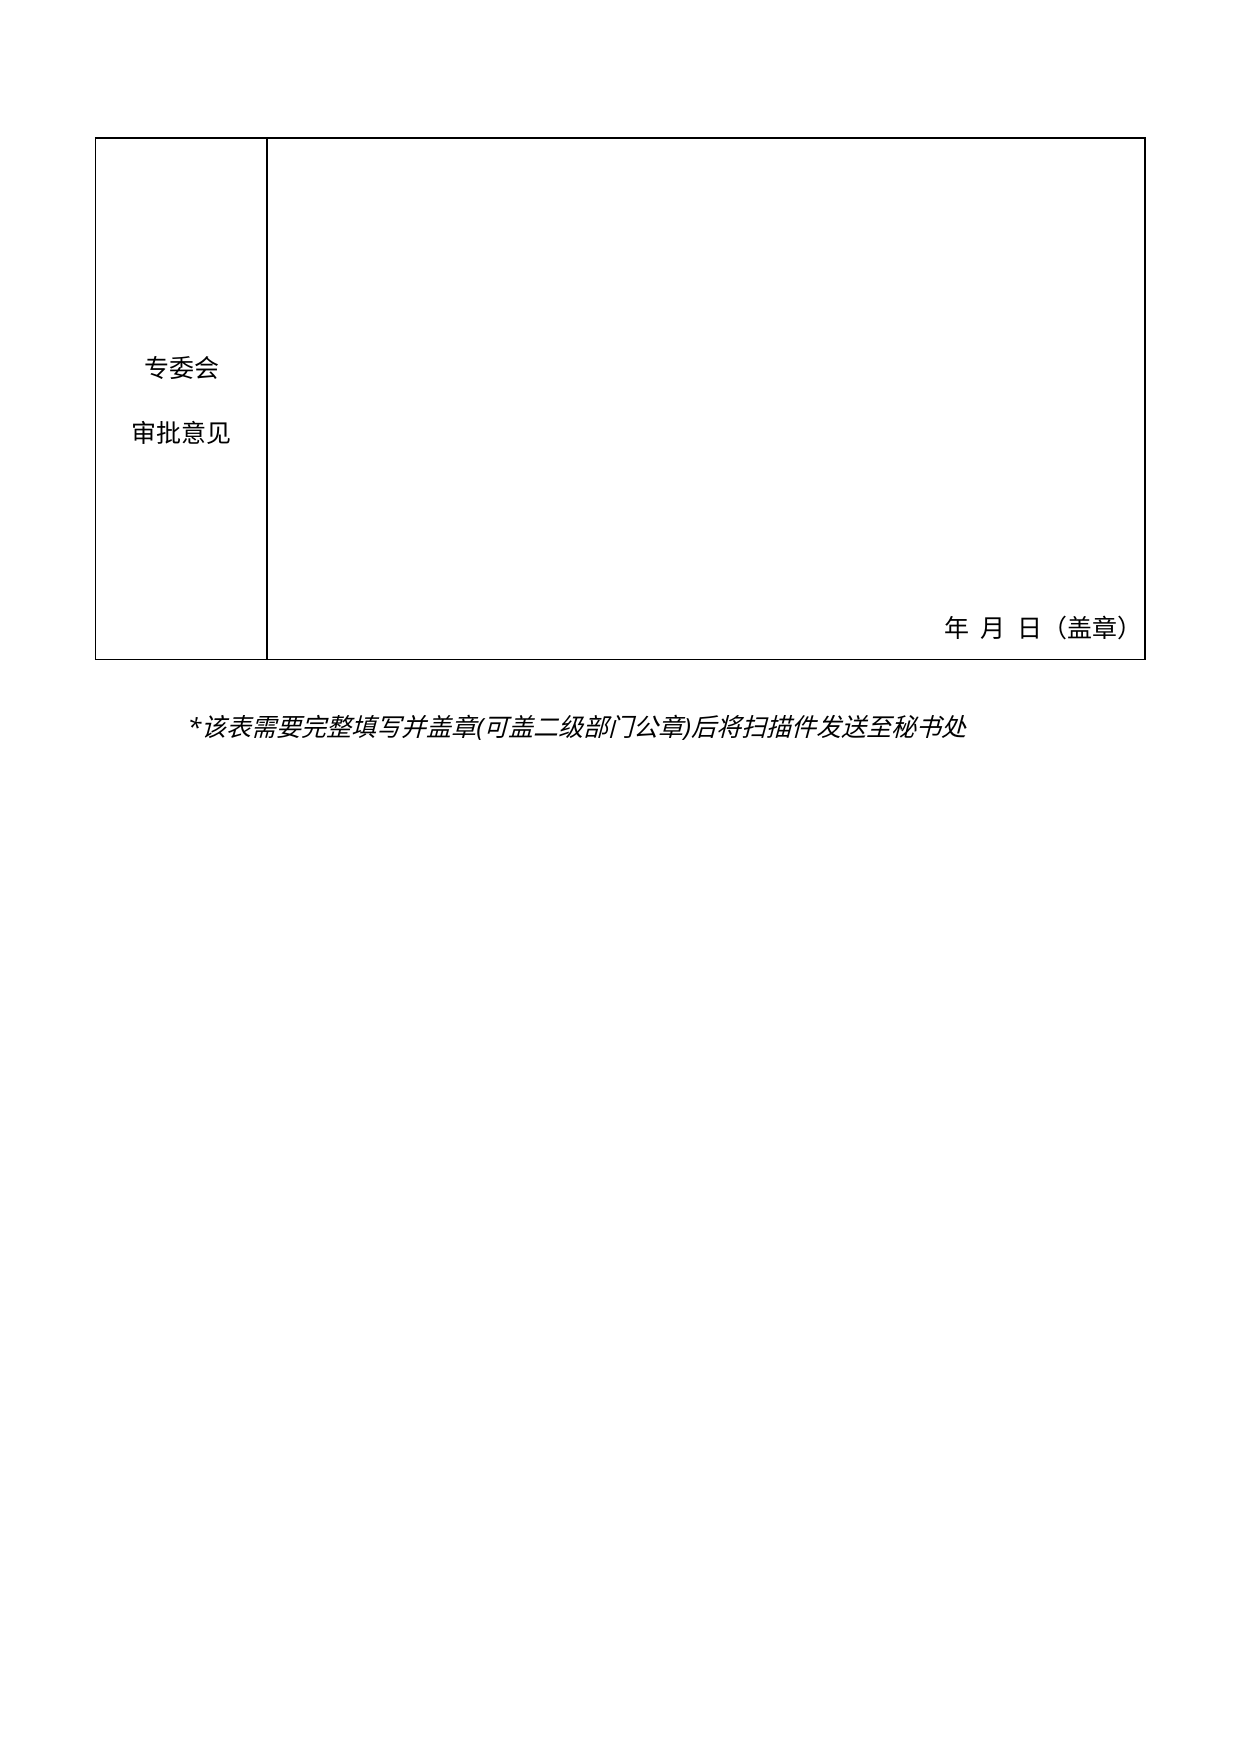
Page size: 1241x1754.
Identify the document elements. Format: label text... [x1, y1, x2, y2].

text *该表需要完整填写并盖章(可盖二级部门公章)后将扫描件发送至秘书处 [187, 693, 1053, 758]
table_cell 专委会 审批意见 [96, 139, 266, 659]
table_cell 年 月 日（盖章） [268, 139, 1144, 659]
